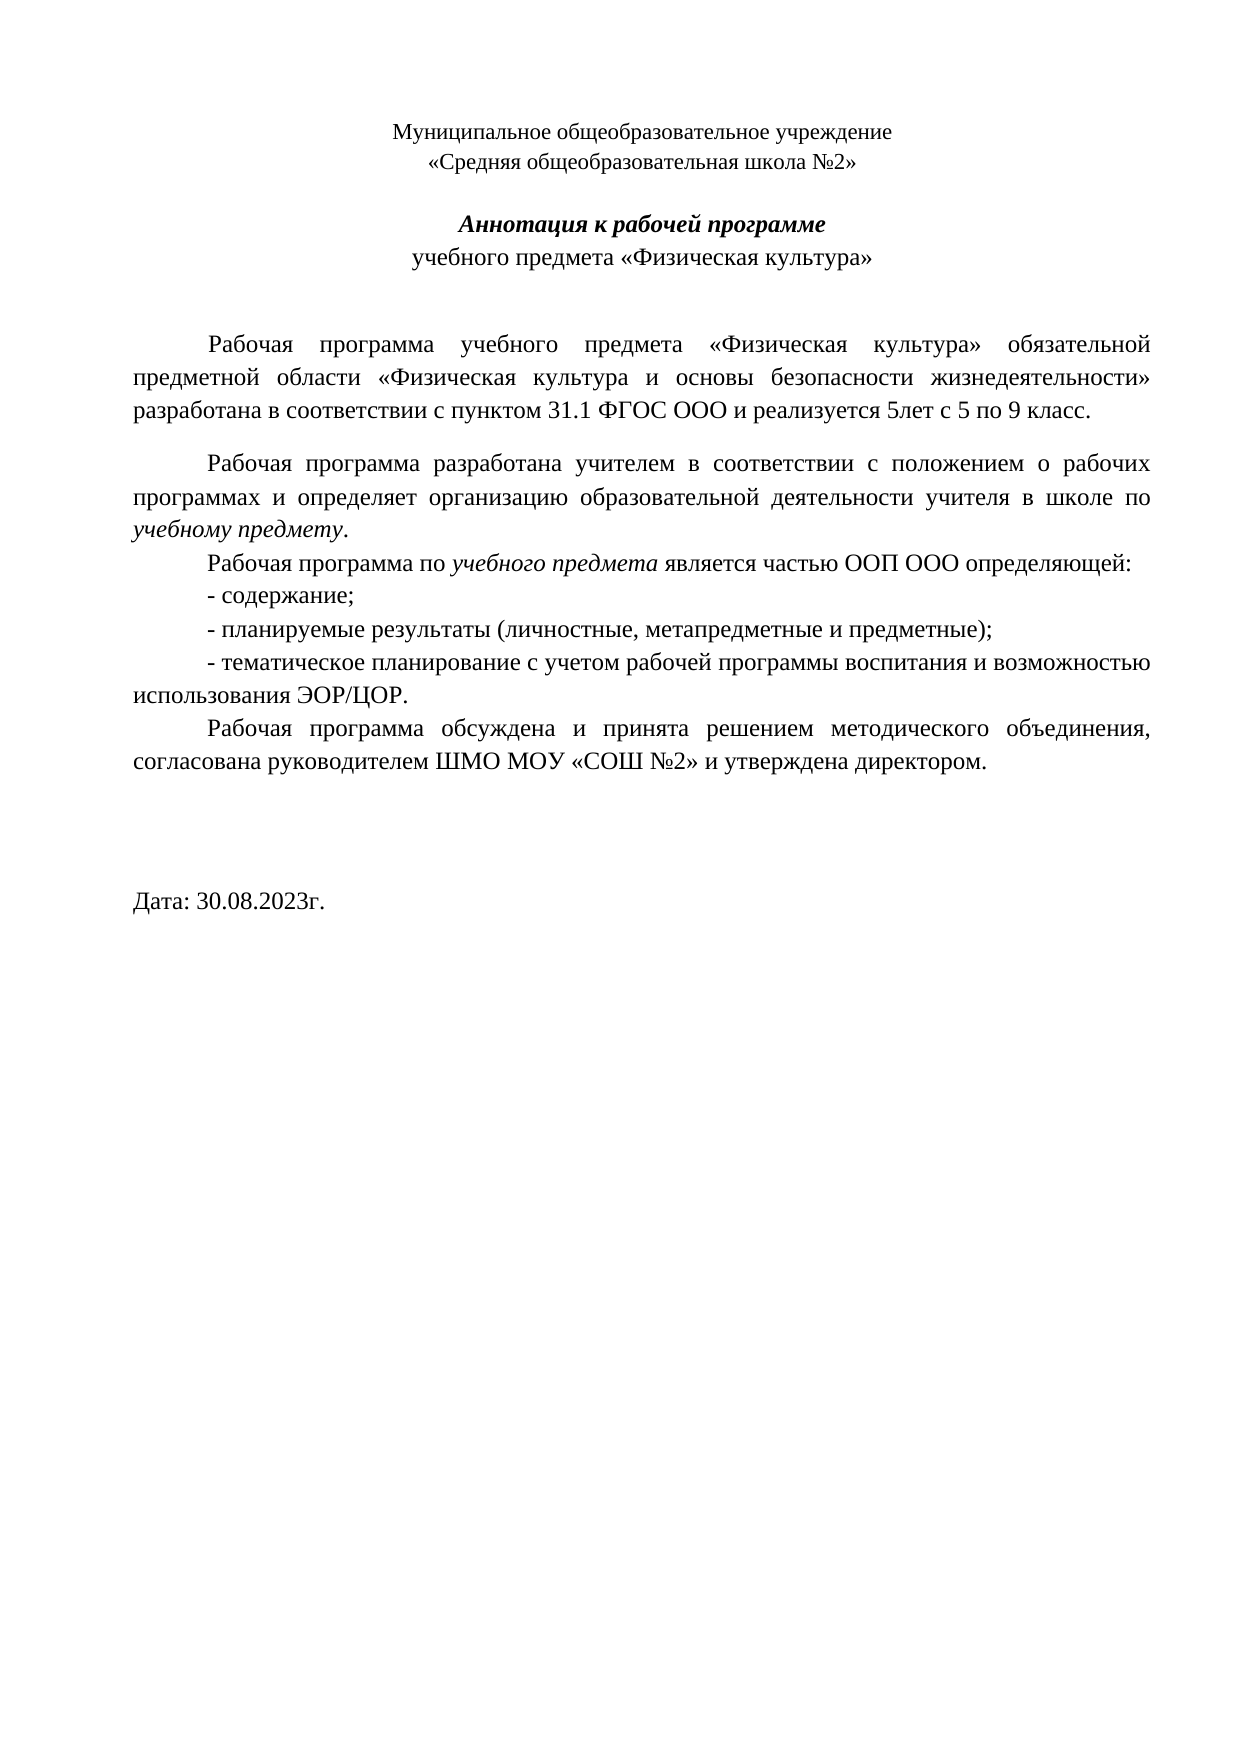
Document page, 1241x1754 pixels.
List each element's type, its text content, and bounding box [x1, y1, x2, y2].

text Рабочая программа обсуждена и принята решением методического объединения, согласована руководителем ШМО МОУ «СОШ №2» и утверждена директором. [133, 713, 1152, 774]
text «Средняя общеобразовательная школа №2» [133, 148, 1152, 175]
text - планируемые результаты (личностные, метапредметные и предметные); [133, 614, 1152, 642]
text Рабочая программа учебного предмета «Физическая культура» обязательной предметной области «Физическая культура и основы безопасности жизнедеятельности» разработана в соответствии с пунктом 31.1 ФГОС ООО и реализуется 5лет с 5 по 9 класс. [133, 329, 1152, 423]
text Аннотация к рабочей программе [133, 209, 1152, 237]
text Муниципальное общеобразовательное учреждение [133, 118, 1152, 144]
text - содержание; [133, 581, 1152, 609]
text Рабочая программа разработана учителем в соответствии с положением о рабочих программах и определяет организацию образовательной деятельности учителя в школе по учебному предмету. [133, 448, 1152, 543]
text учебного предмета «Физическая культура» [133, 242, 1152, 271]
text Дата: 30.08.2023г. [133, 886, 1152, 915]
text - тематическое планирование с учетом рабочей программы воспитания и возможностью использования ЭОР/ЦОР. [133, 647, 1152, 708]
text Рабочая программа по учебного предмета является частью ООП ООО определяющей: [133, 548, 1152, 576]
